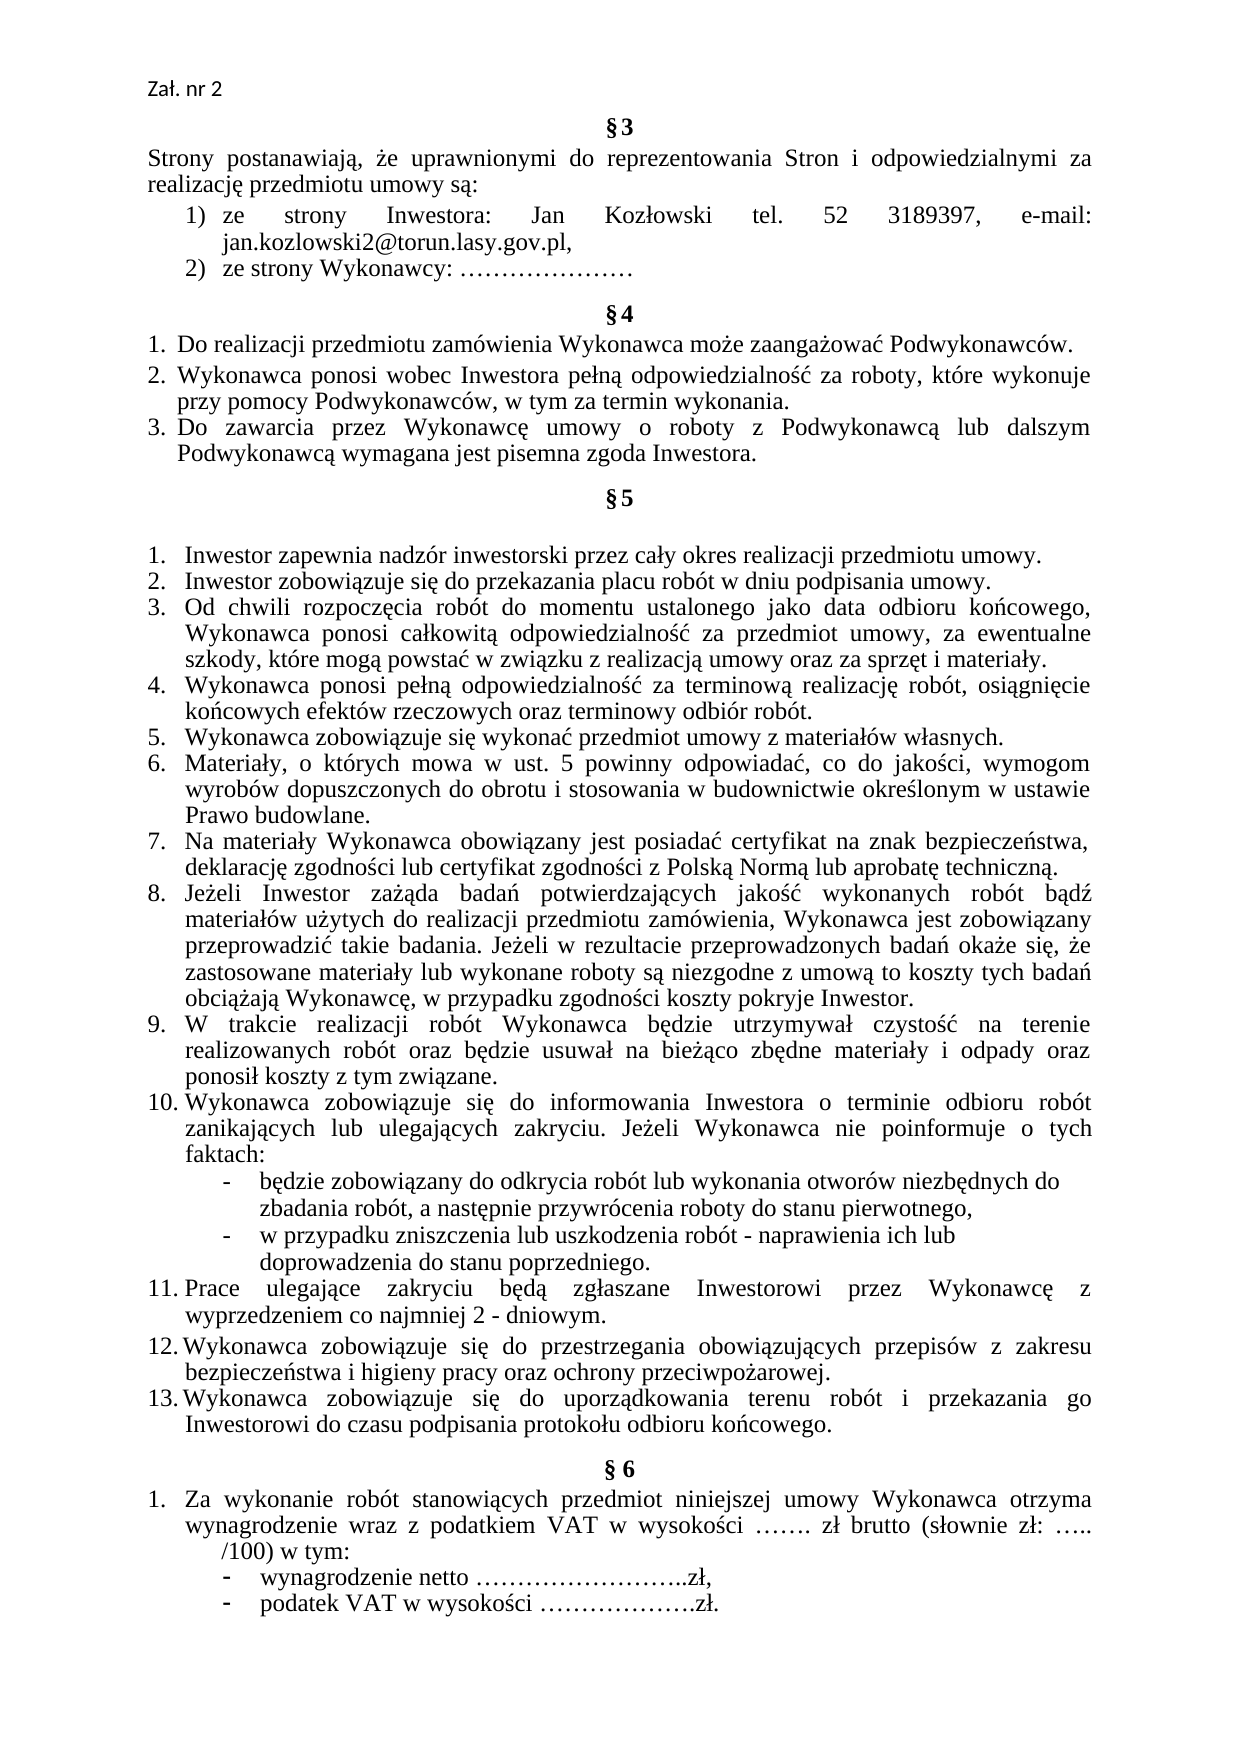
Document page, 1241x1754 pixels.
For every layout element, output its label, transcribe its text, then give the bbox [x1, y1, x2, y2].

list Inwestor zapewnia nadzór inwestorski przez cały okres realizacji przedmiotu umowy. [147, 542, 1093, 568]
list w przypadku zniszczenia lub uszkodzenia robót - naprawienia ich lub doprowadzenia do stanu poprzedniego. [222, 1222, 1093, 1275]
list wynagrodzenie netto ……………………..zł, [222, 1565, 1093, 1591]
list Inwestor zobowiązuje się do przekazania placu robót w dniu podpisania umowy. [147, 568, 1093, 594]
list Prace ulegające zakryciu będą zgłaszane Inwestorowi przez Wykonawcę z wyprzedzeniem co najmniej 2 - dniowym. [147, 1275, 1091, 1328]
list Za wykonanie robót stanowiących przedmiot niniejszej umowy Wykonawca otrzyma wynagrodzenie wraz z podatkiem VAT w wysokości ……. zł brutto (słownie zł: ….. /100) w tym: [147, 1487, 1093, 1565]
text Strony postanawiają, że uprawnionymi do reprezentowania Stron i odpowiedzialnymi za realizację przedmiotu umowy są: [147, 145, 1093, 198]
list ze strony Inwestora: Jan Kozłowski tel. 52 3189397, e-mail: jan.kozlowski2@torun.lasy.gov.pl, [185, 202, 1093, 255]
text § 6 [147, 1454, 1091, 1483]
list Wykonawca zobowiązuje się do uporządkowania terenu robót i przekazania go Inwestorowi do czasu podpisania protokołu odbioru końcowego. [147, 1385, 1093, 1437]
list W trakcie realizacji robót Wykonawca będzie utrzymywał czystość na terenie realizowanych robót oraz będzie usuwał na bieżąco zbędne materiały i odpady oraz ponosił koszty z tym związane. [147, 1011, 1091, 1089]
list ze strony Wykonawcy: ………………… [185, 255, 1093, 282]
list Od chwili rozpoczęcia robót do momentu ustalonego jako data odbioru końcowego, Wykonawca ponosi całkowitą odpowiedzialność za przedmiot umowy, za ewentualne szkody, które mogą powstać w związku z realizacją umowy oraz za sprzęt i materiały. [147, 594, 1091, 673]
text §4 [147, 299, 1091, 328]
list Na materiały Wykonawca obowiązany jest posiadać certyfikat na znak bezpieczeństwa, deklarację zgodności lub certyfikat zgodności z Polską Normą lub aprobatę techniczną. [147, 829, 1089, 881]
text §5 [147, 483, 1091, 512]
list Wykonawca zobowiązuje się do informowania Inwestora o terminie odbioru robót zanikających lub ulegających zakryciu. Jeżeli Wykonawca nie poinformuje o tych faktach: [147, 1089, 1093, 1167]
text §3 [147, 112, 1091, 141]
list będzie zobowiązany do odkrycia robót lub wykonania otworów niezbędnych do zbadania robót, a następnie przywrócenia roboty do stanu pierwotnego, [222, 1168, 1093, 1221]
list Wykonawca zobowiązuje się do przestrzegania obowiązujących przepisów z zakresu bezpieczeństwa i higieny pracy oraz ochrony przeciwpożarowej. [147, 1333, 1093, 1385]
list Jeżeli Inwestor zażąda badań potwierdzających jakość wykonanych robót bądź materiałów użytych do realizacji przedmiotu zamówienia, Wykonawca jest zobowiązany przeprowadzić takie badania. Jeżeli w rezultacie przeprowadzonych badań okaże się, że zastosowane materiały lub wykonane roboty są niezgodne z umową to koszty tych badań obciążają Wykonawcę, w przypadku zgodności koszty pokryje Inwestor. [147, 881, 1092, 1011]
list Wykonawca zobowiązuje się wykonać przedmiot umowy z materiałów własnych. [147, 725, 1093, 751]
list Wykonawca ponosi wobec Inwestora pełną odpowiedzialność za roboty, które wykonuje przy pomocy Podwykonawców, w tym za termin wykonania. [147, 363, 1092, 415]
list Do realizacji przedmiotu zamówienia Wykonawca może zaangażować Podwykonawców. [147, 332, 1092, 358]
list Materiały, o których mowa w ust. 5 powinny odpowiadać, co do jakości, wymogom wyrobów dopuszczonych do obrotu i stosowania w budownictwie określonym w ustawie Prawo budowlane. [147, 751, 1091, 829]
list Wykonawca ponosi pełną odpowiedzialność za terminową realizację robót, osiągnięcie końcowych efektów rzeczowych oraz terminowy odbiór robót. [147, 673, 1091, 725]
list Do zawarcia przez Wykonawcę umowy o roboty z Podwykonawcą lub dalszym Podwykonawcą wymagana jest pisemna zgoda Inwestora. [147, 415, 1091, 467]
list podatek VAT w wysokości ……………….zł. [222, 1591, 1093, 1617]
